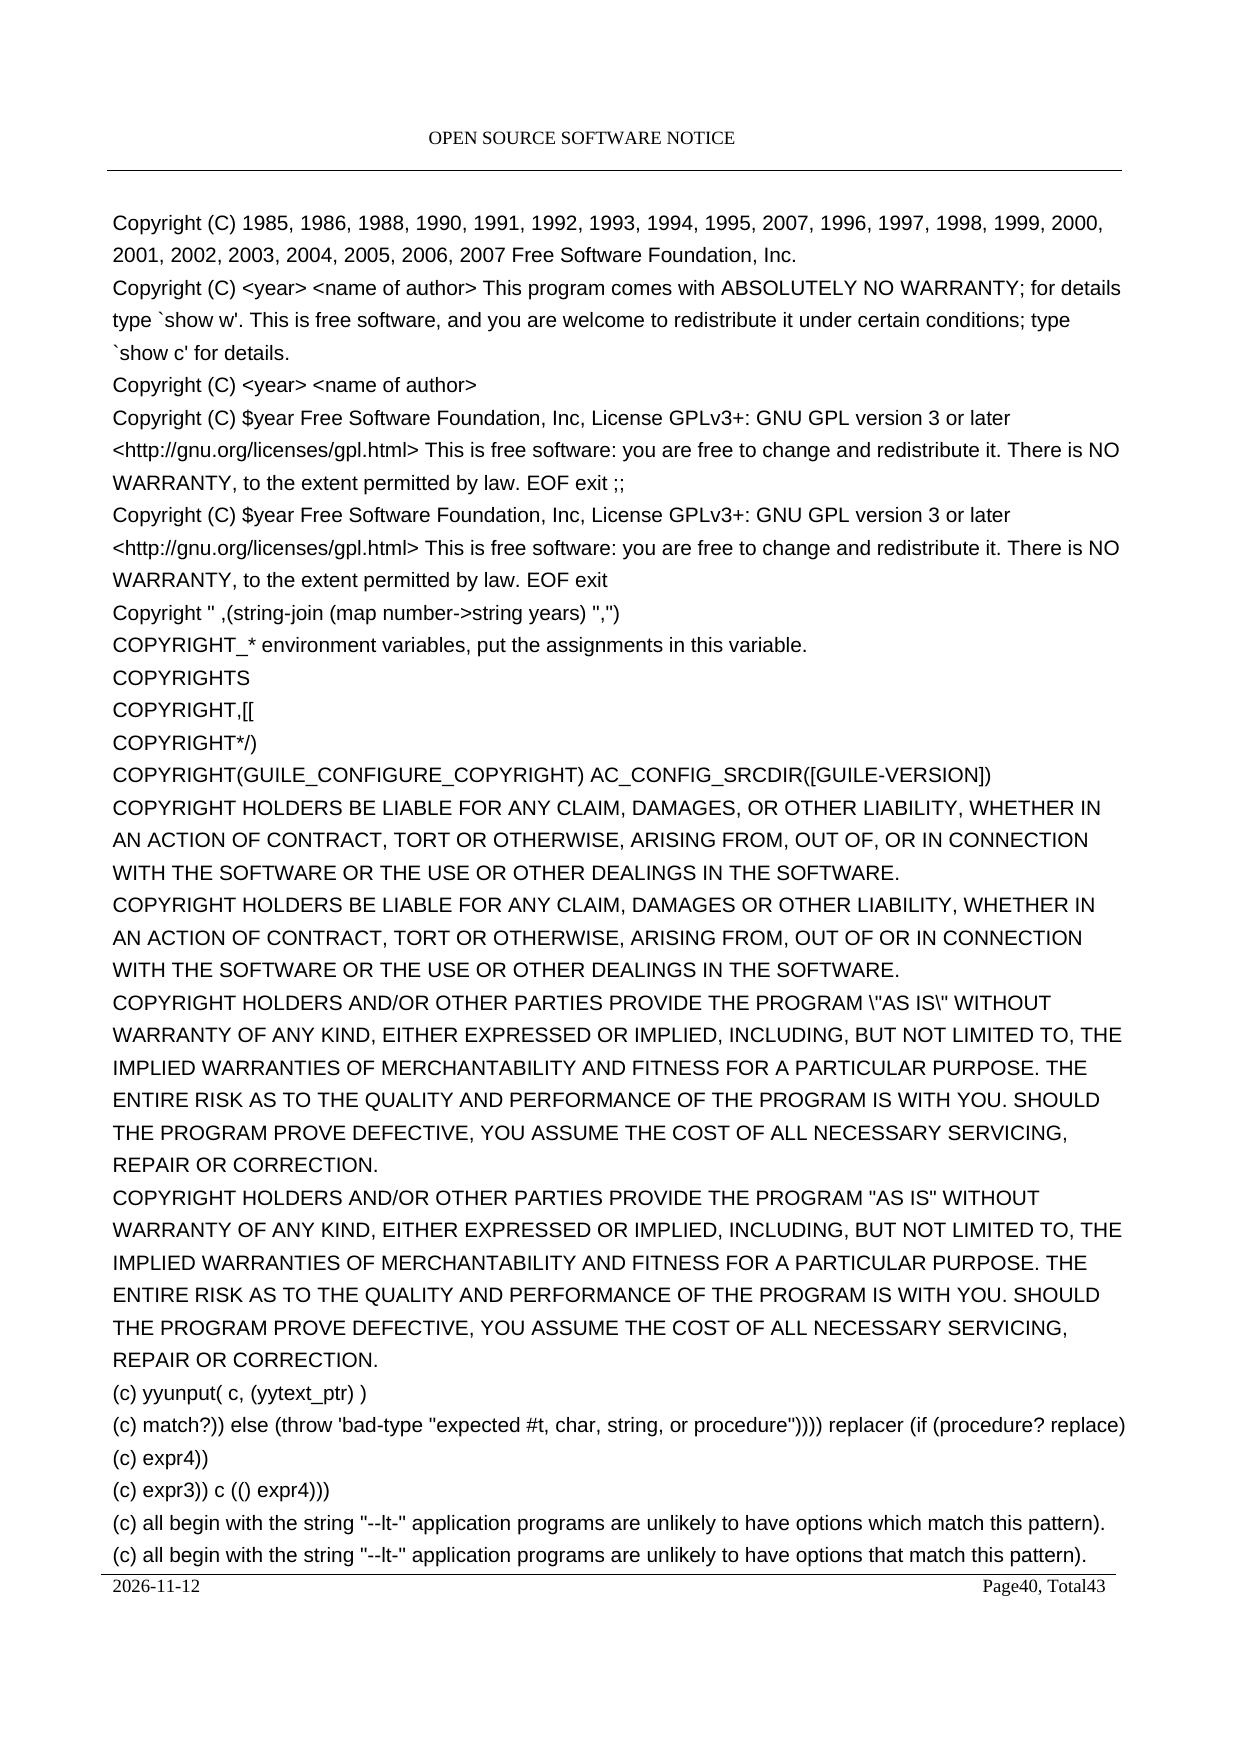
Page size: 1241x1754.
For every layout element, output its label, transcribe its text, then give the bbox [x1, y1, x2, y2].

text (c) all begin with the string "--lt-" application programs are unlikely to have options that match this pattern). [112, 1539, 1128, 1571]
text (c) all begin with the string "--lt-" application programs are unlikely to have options which match this pattern). [112, 1506, 1128, 1539]
text Copyright (C) $year Free Software Foundation, Inc, License GPLv3+: GNU GPL version 3 or later <http://gnu.org/licenses/gpl.html> This is free software: you are free to change and redistribute it. There is NO WARRANTY, to the extent permitted by law. EOF exit [112, 499, 1128, 596]
text COPYRIGHT_* environment variables, put the assignments in this variable. [112, 629, 1128, 661]
text COPYRIGHT,[[ [112, 694, 1128, 726]
text (c) match?)) else (throw 'bad-type "expected #t, char, string, or procedure")))) replacer (if (procedure? replace) [112, 1409, 1128, 1441]
text (c) expr4)) [112, 1441, 1128, 1474]
text Copyright (C) <year> <name of author> [112, 369, 1128, 401]
text Copyright " ,(string-join (map number->string years) ",") [112, 596, 1128, 629]
text COPYRIGHT HOLDERS AND/OR OTHER PARTIES PROVIDE THE PROGRAM "AS IS" WITHOUT WARRANTY OF ANY KIND, EITHER EXPRESSED OR IMPLIED, INCLUDING, BUT NOT LIMITED TO, THE IMPLIED WARRANTIES OF MERCHANTABILITY AND FITNESS FOR A PARTICULAR PURPOSE. THE ENTIRE RISK AS TO THE QUALITY AND PERFORMANCE OF THE PROGRAM IS WITH YOU. SHOULD THE PROGRAM PROVE DEFECTIVE, YOU ASSUME THE COST OF ALL NECESSARY SERVICING, REPAIR OR CORRECTION. [112, 1181, 1128, 1376]
text (c) yyunput( c, (yytext_ptr) ) [112, 1376, 1128, 1409]
text COPYRIGHT*/) [112, 726, 1128, 759]
text COPYRIGHT(GUILE_CONFIGURE_COPYRIGHT) AC_CONFIG_SRCDIR([GUILE-VERSION]) [112, 759, 1128, 791]
text Copyright (C) 1985, 1986, 1988, 1990, 1991, 1992, 1993, 1994, 1995, 2007, 1996, 1997, 1998, 1999, 2000, 2001, 2002, 2003, 2004, 2005, 2006, 2007 Free Software Foundation, Inc. [112, 206, 1128, 271]
text COPYRIGHT HOLDERS BE LIABLE FOR ANY CLAIM, DAMAGES, OR OTHER LIABILITY, WHETHER IN AN ACTION OF CONTRACT, TORT OR OTHERWISE, ARISING FROM, OUT OF, OR IN CONNECTION WITH THE SOFTWARE OR THE USE OR OTHER DEALINGS IN THE SOFTWARE. [112, 791, 1128, 889]
text COPYRIGHTS [112, 661, 1128, 694]
text COPYRIGHT HOLDERS BE LIABLE FOR ANY CLAIM, DAMAGES OR OTHER LIABILITY, WHETHER IN AN ACTION OF CONTRACT, TORT OR OTHERWISE, ARISING FROM, OUT OF OR IN CONNECTION WITH THE SOFTWARE OR THE USE OR OTHER DEALINGS IN THE SOFTWARE. [112, 889, 1128, 986]
text (c) expr3)) c (() expr4))) [112, 1474, 1128, 1506]
text Copyright (C) $year Free Software Foundation, Inc, License GPLv3+: GNU GPL version 3 or later <http://gnu.org/licenses/gpl.html> This is free software: you are free to change and redistribute it. There is NO WARRANTY, to the extent permitted by law. EOF exit ;; [112, 401, 1128, 499]
text COPYRIGHT HOLDERS AND/OR OTHER PARTIES PROVIDE THE PROGRAM \"AS IS\" WITHOUT WARRANTY OF ANY KIND, EITHER EXPRESSED OR IMPLIED, INCLUDING, BUT NOT LIMITED TO, THE IMPLIED WARRANTIES OF MERCHANTABILITY AND FITNESS FOR A PARTICULAR PURPOSE. THE ENTIRE RISK AS TO THE QUALITY AND PERFORMANCE OF THE PROGRAM IS WITH YOU. SHOULD THE PROGRAM PROVE DEFECTIVE, YOU ASSUME THE COST OF ALL NECESSARY SERVICING, REPAIR OR CORRECTION. [112, 986, 1128, 1181]
text Copyright (C) <year> <name of author> This program comes with ABSOLUTELY NO WARRANTY; for details type `show w'. This is free software, and you are welcome to redistribute it under certain conditions; type `show c' for details. [112, 271, 1128, 369]
